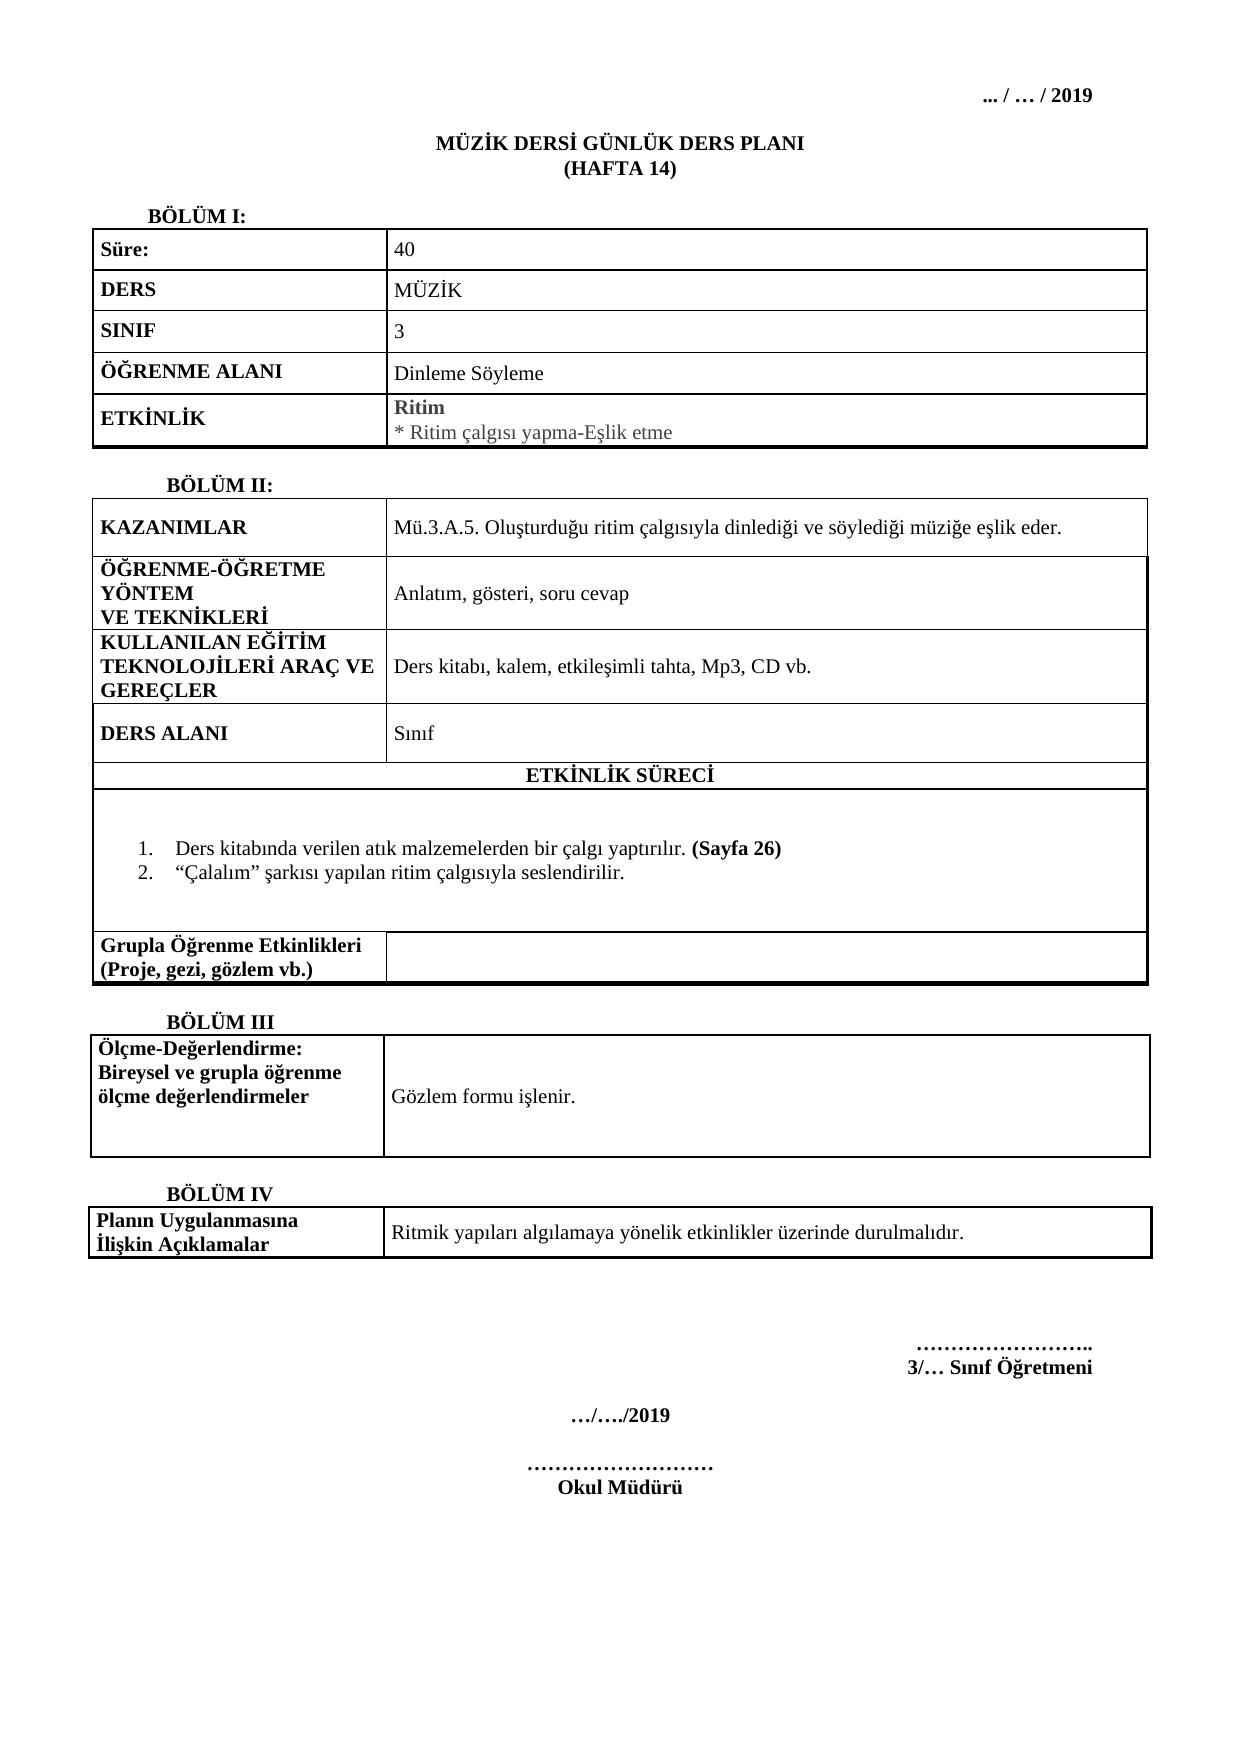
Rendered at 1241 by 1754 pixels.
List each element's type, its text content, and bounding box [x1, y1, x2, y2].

table_cell Anlatım, gösteri, soru cevap [387, 557, 1146, 629]
table_cell ETKİNLİK [94, 395, 386, 444]
table_header Süre: [94, 230, 386, 269]
table_cell SINIF [94, 311, 386, 352]
table_header KAZANIMLAR [93, 499, 386, 556]
table_header 40 [388, 230, 1146, 269]
text ... / … / 2019 [148, 83, 1093, 107]
table_cell DERS [94, 271, 386, 310]
text …………………….. [148, 1331, 1093, 1355]
text …/…./2019 [148, 1403, 1093, 1427]
table_cell ÖĞRENME ALANI [94, 353, 386, 393]
text BÖLÜM I: [148, 203, 1093, 228]
table_header Gözlem formu işlenir. [385, 1036, 1149, 1156]
table_header Ritmik yapıları algılamaya yönelik etkinlikler üzerinde durulmalıdır. [385, 1208, 1150, 1256]
table_header Ölçme-Değerlendirme: Bireysel ve grupla öğrenme ölçme değerlendirmeler [92, 1036, 383, 1156]
table_cell ÖĞRENME-ÖĞRETME YÖNTEM VE TEKNİKLERİ [93, 557, 386, 629]
text ……………………… [148, 1451, 1093, 1475]
table_cell [387, 933, 1146, 981]
table_cell Sınıf [387, 704, 1146, 762]
table_cell ETKİNLİK SÜRECİ [94, 763, 1146, 787]
text Okul Müdürü [148, 1475, 1093, 1499]
table_header Planın Uygulanmasına İlişkin Açıklamalar [90, 1208, 383, 1256]
subtitle BÖLÜM IV [148, 1182, 1093, 1206]
table_cell 3 [388, 311, 1146, 352]
table_cell DERS ALANI [94, 704, 386, 762]
text BÖLÜM II: [148, 473, 1093, 497]
table_cell Ders kitabında verilen atık malzemelerden bir çalgı yaptırılır. (Sayfa 26) “Çalalım” şarkısı yapılan ritim çalgısıyla seslendirilir. [94, 790, 1146, 931]
table_cell Dinleme Söyleme [388, 353, 1146, 393]
table_cell Ritim * Ritim çalgısı yapma-Eşlik etme [388, 395, 1146, 444]
subtitle BÖLÜM III [148, 1009, 1093, 1034]
table_cell Grupla Öğrenme Etkinlikleri (Proje, gezi, gözlem vb.) [94, 932, 386, 981]
table_cell MÜZİK [388, 271, 1146, 310]
text MÜZİK DERSİ GÜNLÜK DERS PLANI [148, 131, 1093, 155]
text (HAFTA 14) [148, 155, 1093, 179]
table_header Mü.3.A.5. Oluşturduğu ritim çalgısıyla dinlediği ve söylediği müziğe eşlik eder. [387, 499, 1147, 556]
text 3/… Sınıf Öğretmeni [148, 1355, 1093, 1379]
table_cell KULLANILAN EĞİTİM TEKNOLOJİLERİ ARAÇ VE GEREÇLER [93, 630, 386, 702]
table_cell Ders kitabı, kalem, etkileşimli tahta, Mp3, CD vb. [387, 630, 1146, 702]
